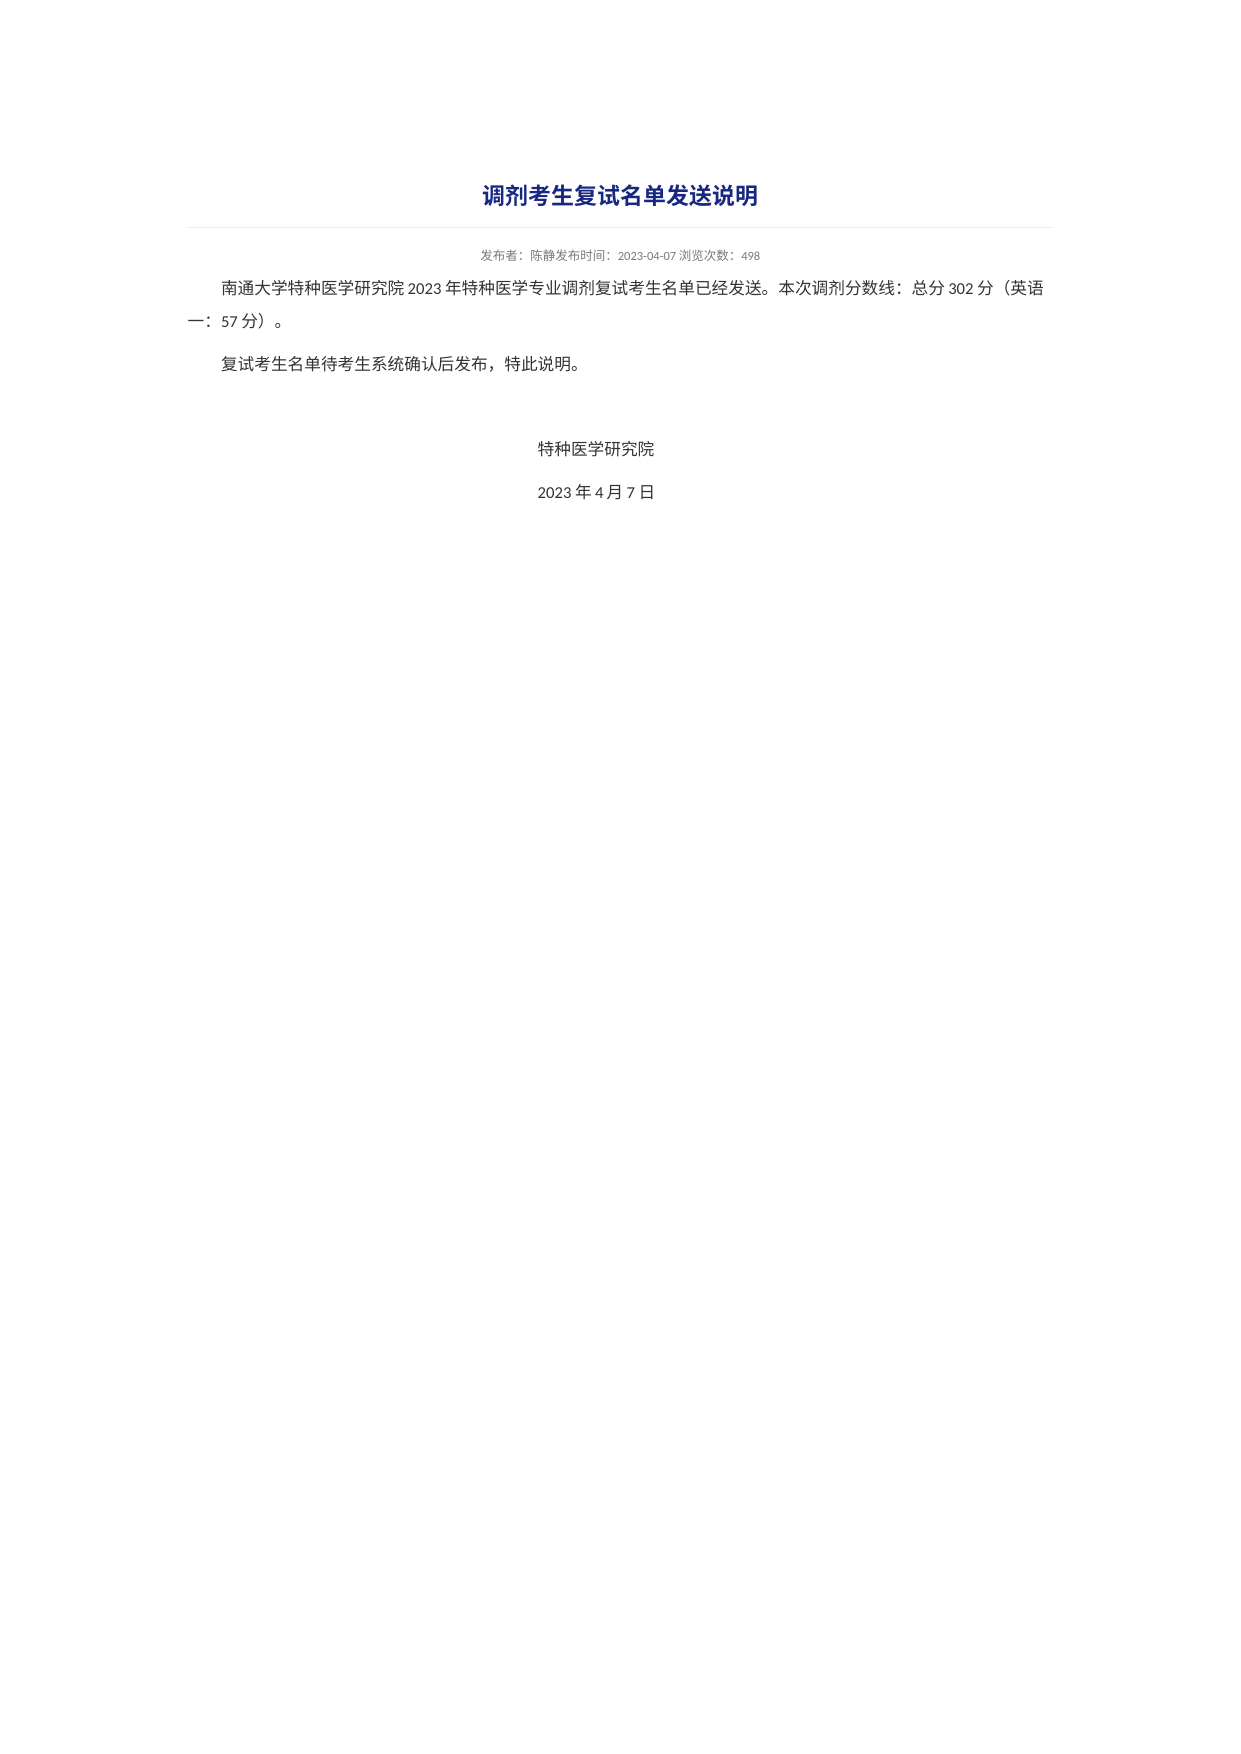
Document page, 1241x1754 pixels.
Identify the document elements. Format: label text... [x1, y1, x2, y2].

text 2023年4月7日 [187, 475, 1053, 508]
text 南通大学特种医学研究院2023年特种医学专业调剂复试考生名单已经发送。本次调剂分数线：总分302分（英语一：57分）。 [187, 271, 1053, 336]
text 发布者：陈静发布时间：2023-04-07浏览次数：498 [187, 228, 1053, 271]
text 复试考生名单待考生系统确认后发布，特此说明。 [187, 346, 1053, 379]
text 特种医学研究院 [187, 432, 1053, 465]
subtitle 调剂考生复试名单发送说明 [187, 162, 1053, 227]
